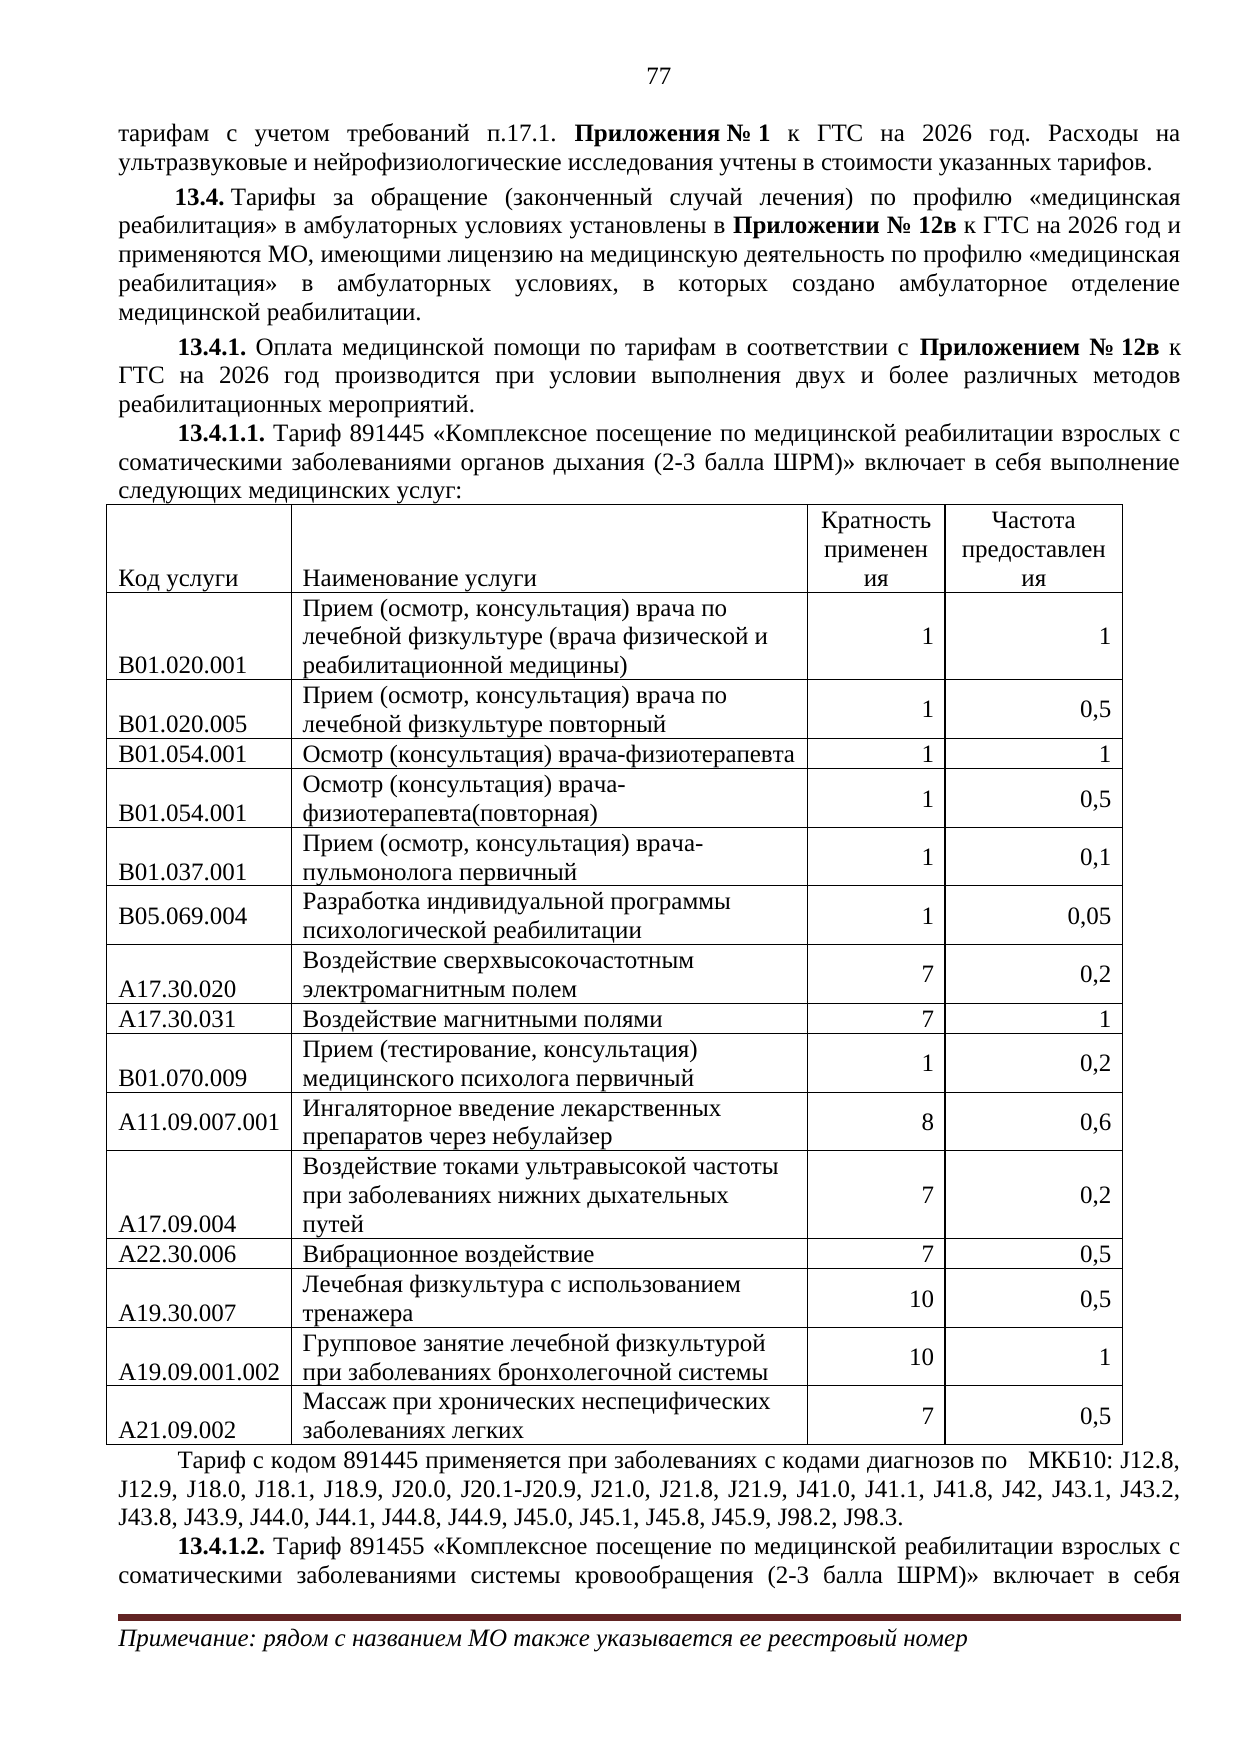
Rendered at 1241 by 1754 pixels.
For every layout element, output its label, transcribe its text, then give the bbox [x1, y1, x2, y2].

table_cell A17.30.031 [107, 1004, 291, 1033]
table_cell 1 [808, 1034, 944, 1092]
table_cell 0,2 [946, 1034, 1122, 1092]
table_cell Прием (осмотр, консультация) врача по лечебной физкультуре повторный [292, 680, 807, 737]
table_header Кратность применения [808, 505, 944, 592]
table_cell 8 [808, 1093, 944, 1150]
table_cell Вибрационное воздействие [292, 1239, 807, 1268]
table_cell Прием (осмотр, консультация) врача-пульмонолога первичный [292, 828, 807, 885]
table_cell 0,05 [946, 886, 1122, 944]
table_cell Массаж при хронических неспецифических заболеваниях легких [292, 1386, 807, 1444]
table_header Наименование услуги [292, 505, 807, 592]
table_cell A17.09.004 [107, 1151, 291, 1237]
table_cell B01.054.001 [107, 769, 291, 827]
table_cell Прием (осмотр, консультация) врача по лечебной физкультуре (врача физической и реабилитационной медицины) [292, 593, 807, 679]
table_cell 7 [808, 1239, 944, 1268]
table_cell 0,1 [946, 828, 1122, 885]
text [118, 1531, 1181, 1589]
table_cell 7 [808, 1386, 944, 1444]
table_cell B01.020.005 [107, 680, 291, 737]
table_cell A19.30.007 [107, 1269, 291, 1327]
table_cell A21.09.002 [107, 1386, 291, 1444]
table_header Частота предоставления [946, 505, 1122, 592]
text 13.4.1. Оплата медицинской помощи по тарифам в соответствии с Приложением № 12в к ГТС на 2026 год производится при условии выполнения двух и более различных методов реабилитационных мероприятий. [118, 332, 1181, 418]
table_cell 1 [808, 769, 944, 827]
table_cell 1 [808, 593, 944, 679]
table_cell 0,5 [946, 1239, 1122, 1268]
table_cell 1 [946, 1328, 1122, 1385]
table_cell Осмотр (консультация) врача-физиотерапевта [292, 739, 807, 768]
table_cell 0,5 [946, 1386, 1122, 1444]
table_cell Воздействие токами ультравысокой частоты при заболеваниях нижних дыхательных путей [292, 1151, 807, 1237]
text 13.4.1.1. Тариф 891445 «Комплексное посещение по медицинской реабилитации взрослых с соматическими заболеваниями органов дыхания (2-3 балла ШРМ)» включает в себя выполнение следующих медицинских услуг: [118, 418, 1181, 504]
text 13.4. Тарифы за обращение (законченный случай лечения) по профилю «медицинская реабилитация» в амбулаторных условиях установлены в Приложении № 12в к ГТС на 2026 год и применяются МО, имеющими лицензию на медицинскую деятельность по профилю «медицинская реабилитация» в амбулаторных условиях, в которых создано амбулаторное отделение медицинской реабилитации. [118, 182, 1181, 326]
table_cell Воздействие магнитными полями [292, 1004, 807, 1033]
table_cell Прием (тестирование, консультация) медицинского психолога первичный [292, 1034, 807, 1092]
table_cell Лечебная физкультура с использованием тренажера [292, 1269, 807, 1327]
table_cell Разработка индивидуальной программы психологической реабилитации [292, 886, 807, 944]
table_cell Групповое занятие лечебной физкультурой при заболеваниях бронхолегочной системы [292, 1328, 807, 1385]
table_cell 7 [808, 1004, 944, 1033]
table_cell B01.054.001 [107, 739, 291, 768]
text Тариф с кодом 891445 применяется при заболеваниях с кодами диагнозов по МКБ10: J12.8, J12.9, J18.0, J18.1, J18.9, J20.0, J20.1-J20.9, J21.0, J21.8, J21.9, J41.0, J41.1, J41.8, J42, J43.1, J43.2, J43.8, J43.9, J44.0, J44.1, J44.8, J44.9, J45.0, J45.1, J45.8, J45.9, J98.2, J98.3. [118, 1445, 1181, 1531]
table_cell A17.30.020 [107, 945, 291, 1002]
table_cell 7 [808, 1151, 944, 1237]
table_cell 1 [808, 680, 944, 737]
table_cell 10 [808, 1328, 944, 1385]
table_cell 0,6 [946, 1093, 1122, 1150]
table_cell Ингаляторное введение лекарственных препаратов через небулайзер [292, 1093, 807, 1150]
table_cell 0,2 [946, 1151, 1122, 1237]
table_cell A22.30.006 [107, 1239, 291, 1268]
table_cell 1 [946, 1004, 1122, 1033]
table_cell 1 [946, 593, 1122, 679]
table_cell 1 [946, 739, 1122, 768]
table_cell 0,5 [946, 769, 1122, 827]
table_cell 0,2 [946, 945, 1122, 1002]
table_cell 0,5 [946, 1269, 1122, 1327]
table_cell 7 [808, 945, 944, 1002]
table_header Код услуги [107, 505, 291, 592]
table_cell Осмотр (консультация) врача-физиотерапевта(повторная) [292, 769, 807, 827]
table_cell B05.069.004 [107, 886, 291, 944]
table_cell 1 [808, 739, 944, 768]
table_cell A19.09.001.002 [107, 1328, 291, 1385]
table_cell B01.020.001 [107, 593, 291, 679]
table_cell B01.037.001 [107, 828, 291, 885]
table_cell 1 [808, 828, 944, 885]
table_cell B01.070.009 [107, 1034, 291, 1092]
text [118, 118, 1181, 176]
table_cell Воздействие сверхвысокочастотным электромагнитным полем [292, 945, 807, 1002]
table_cell 1 [808, 886, 944, 944]
table_cell A11.09.007.001 [107, 1093, 291, 1150]
table_cell 0,5 [946, 680, 1122, 737]
table_cell 10 [808, 1269, 944, 1327]
